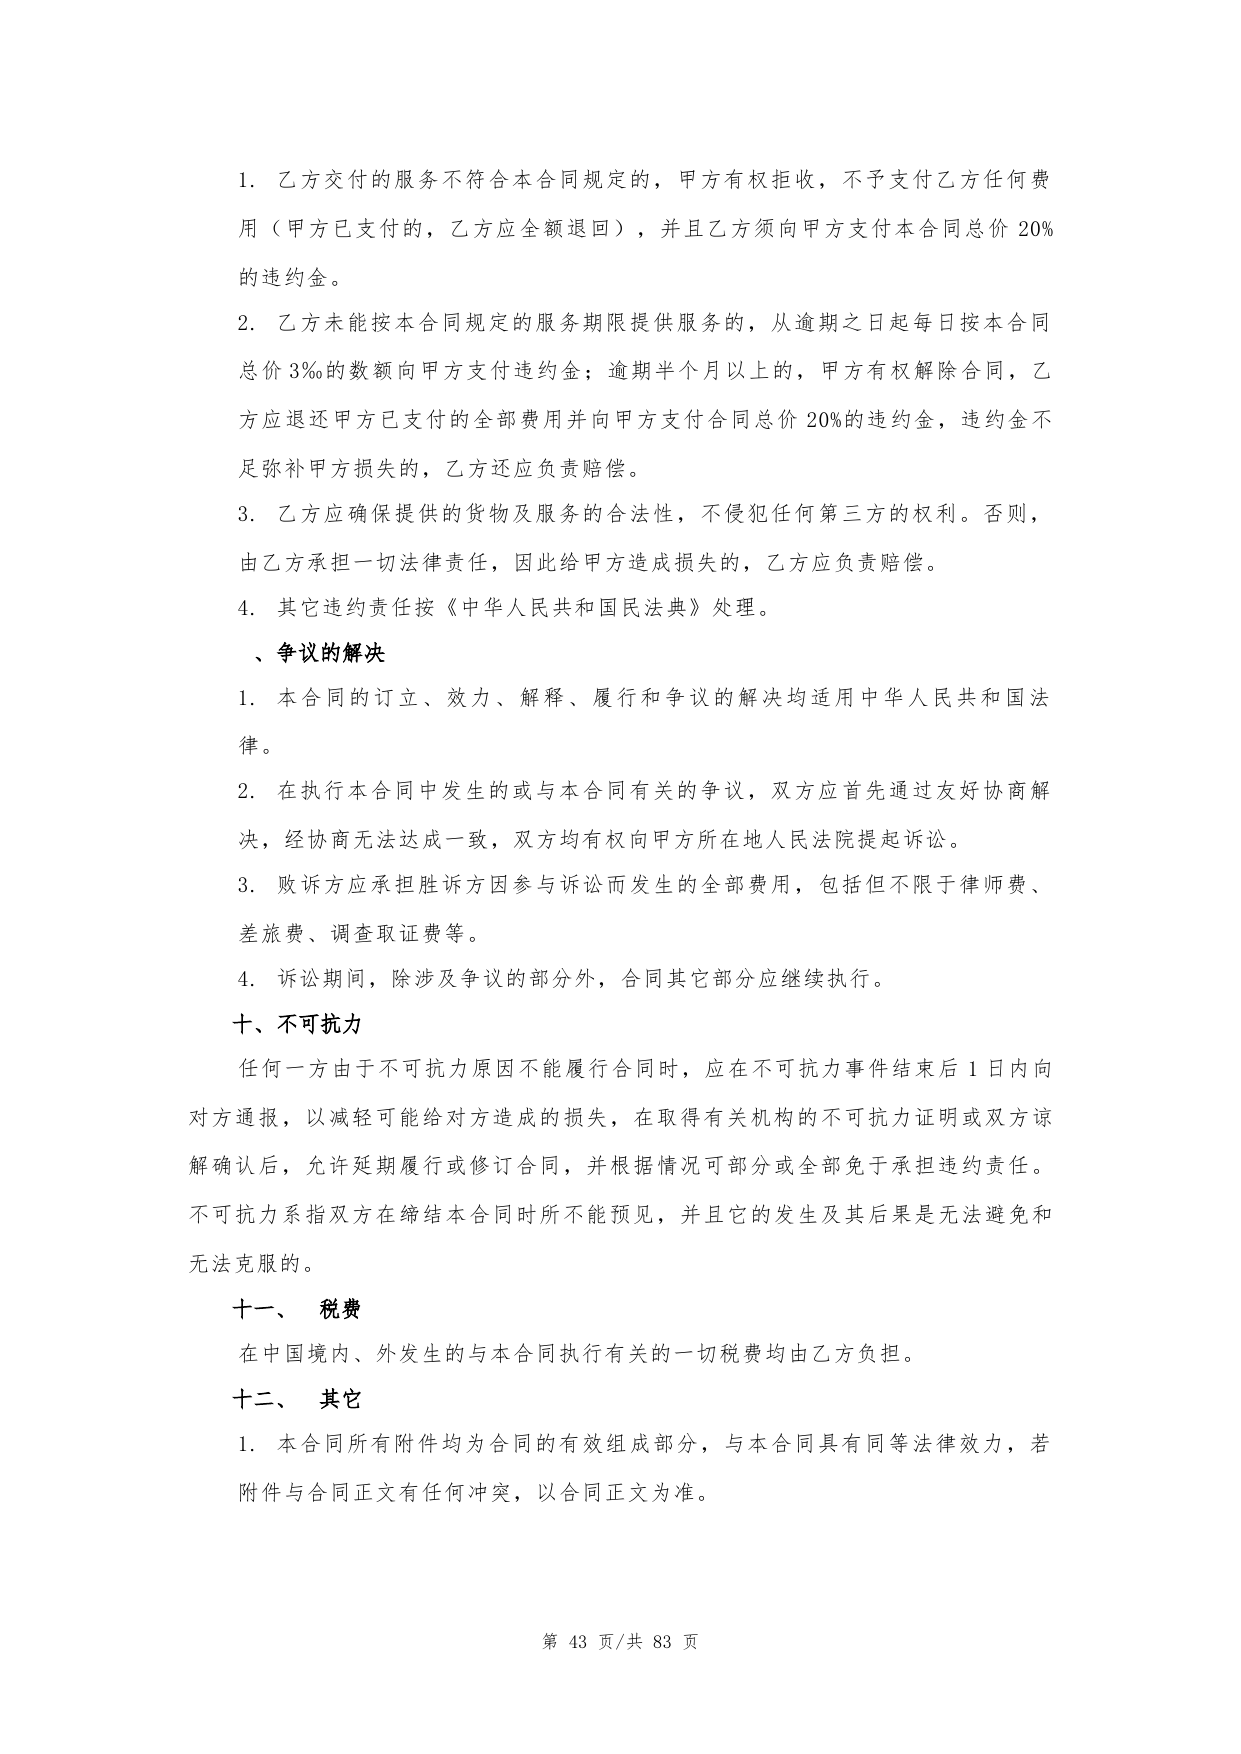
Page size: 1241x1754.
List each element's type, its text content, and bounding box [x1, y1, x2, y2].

list 本合同所有附件均为合同的有效组成部分，与本合同具有同等法律效力，若附件与合同正文有任何冲突，以合同正文为准。 [237, 1426, 1053, 1507]
list 不可抗力 [187, 1006, 1053, 1038]
list 本合同的订立、效力、解释、履行和争议的解决均适用中华人民共和国法律。 [237, 679, 1053, 761]
list 争议的解决 [187, 634, 1053, 667]
text 任何一方由于不可抗力原因不能履行合同时，应在不可抗力事件结束后1日内向对方通报，以减轻可能给对方造成的损失，在取得有关机构的不可抗力证明或双方谅解确认后，允许延期履行或修订合同，并根据情况可部分或全部免于承担违约责任。不可抗力系指双方在缔结本合同时所不能预见，并且它的发生及其后果是无法避免和无法克服的。 [187, 1051, 1053, 1278]
list 诉讼期间，除涉及争议的部分外，合同其它部分应继续执行。 [237, 961, 1053, 993]
list 败诉方应承担胜诉方因参与诉讼而发生的全部费用，包括但不限于律师费、差旅费、调查取证费等。 [237, 867, 1053, 948]
list 其它 [187, 1381, 1053, 1413]
list 乙方未能按本合同规定的服务期限提供服务的，从逾期之日起每日按本合同总价3‰的数额向甲方支付违约金；逾期半个月以上的，甲方有权解除合同，乙方应退还甲方已支付的全部费用并向甲方支付合同总价20%的违约金，违约金不足弥补甲方损失的，乙方还应负责赔偿。 [237, 304, 1053, 483]
text 在中国境内、外发生的与本合同执行有关的一切税费均由乙方负担。 [187, 1336, 1053, 1368]
list 乙方应确保提供的货物及服务的合法性，不侵犯任何第三方的权利。否则，由乙方承担一切法律责任，因此给甲方造成损失的，乙方应负责赔偿。 [237, 496, 1053, 577]
list 其它违约责任按《中华人民共和国民法典》处理。 [237, 589, 1053, 622]
list 乙方交付的服务不符合本合同规定的，甲方有权拒收，不予支付乙方任何费用（甲方已支付的，乙方应全额退回），并且乙方须向甲方支付本合同总价20%的违约金。 [237, 162, 1053, 292]
list 税费 [187, 1291, 1053, 1323]
list 在执行本合同中发生的或与本合同有关的争议，双方应首先通过友好协商解决，经协商无法达成一致，双方均有权向甲方所在地人民法院提起诉讼。 [237, 773, 1053, 854]
